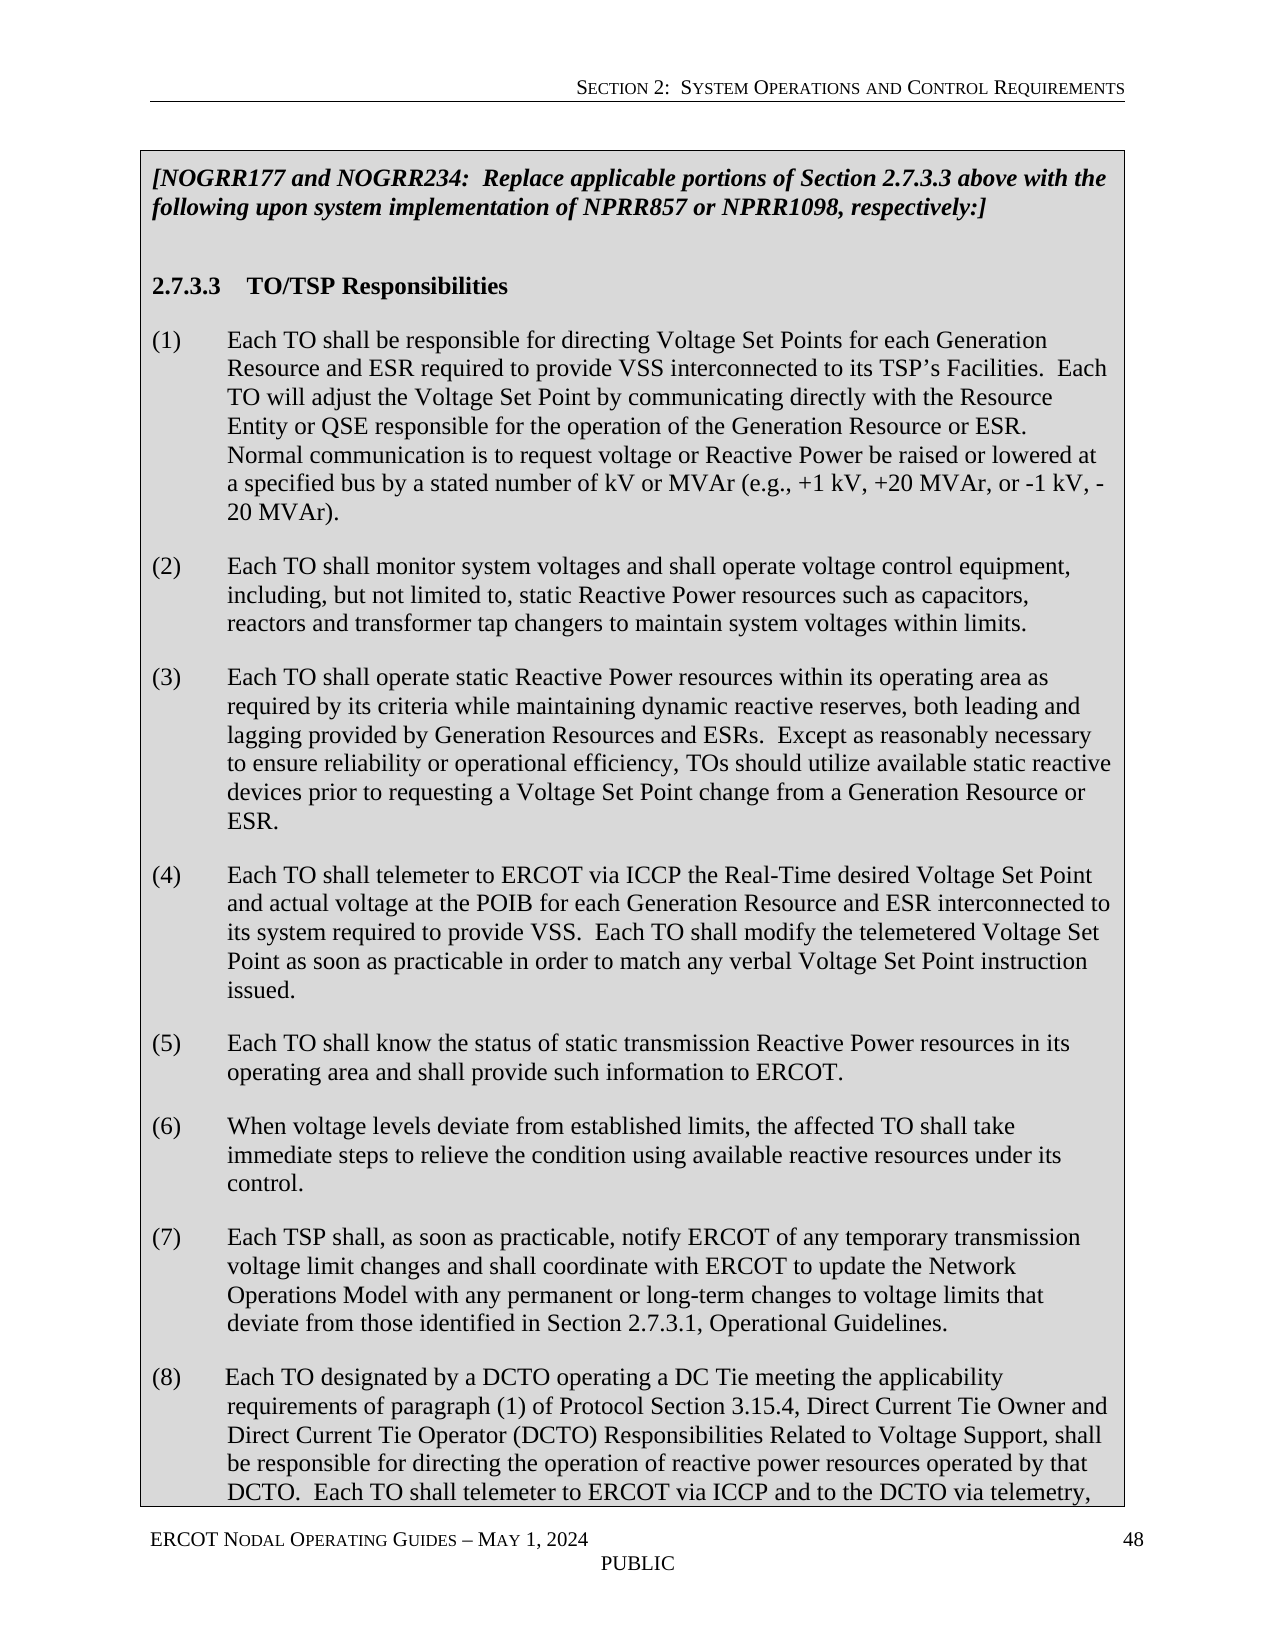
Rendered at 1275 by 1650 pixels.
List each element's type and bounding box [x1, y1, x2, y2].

table_header [141, 151, 1124, 1506]
